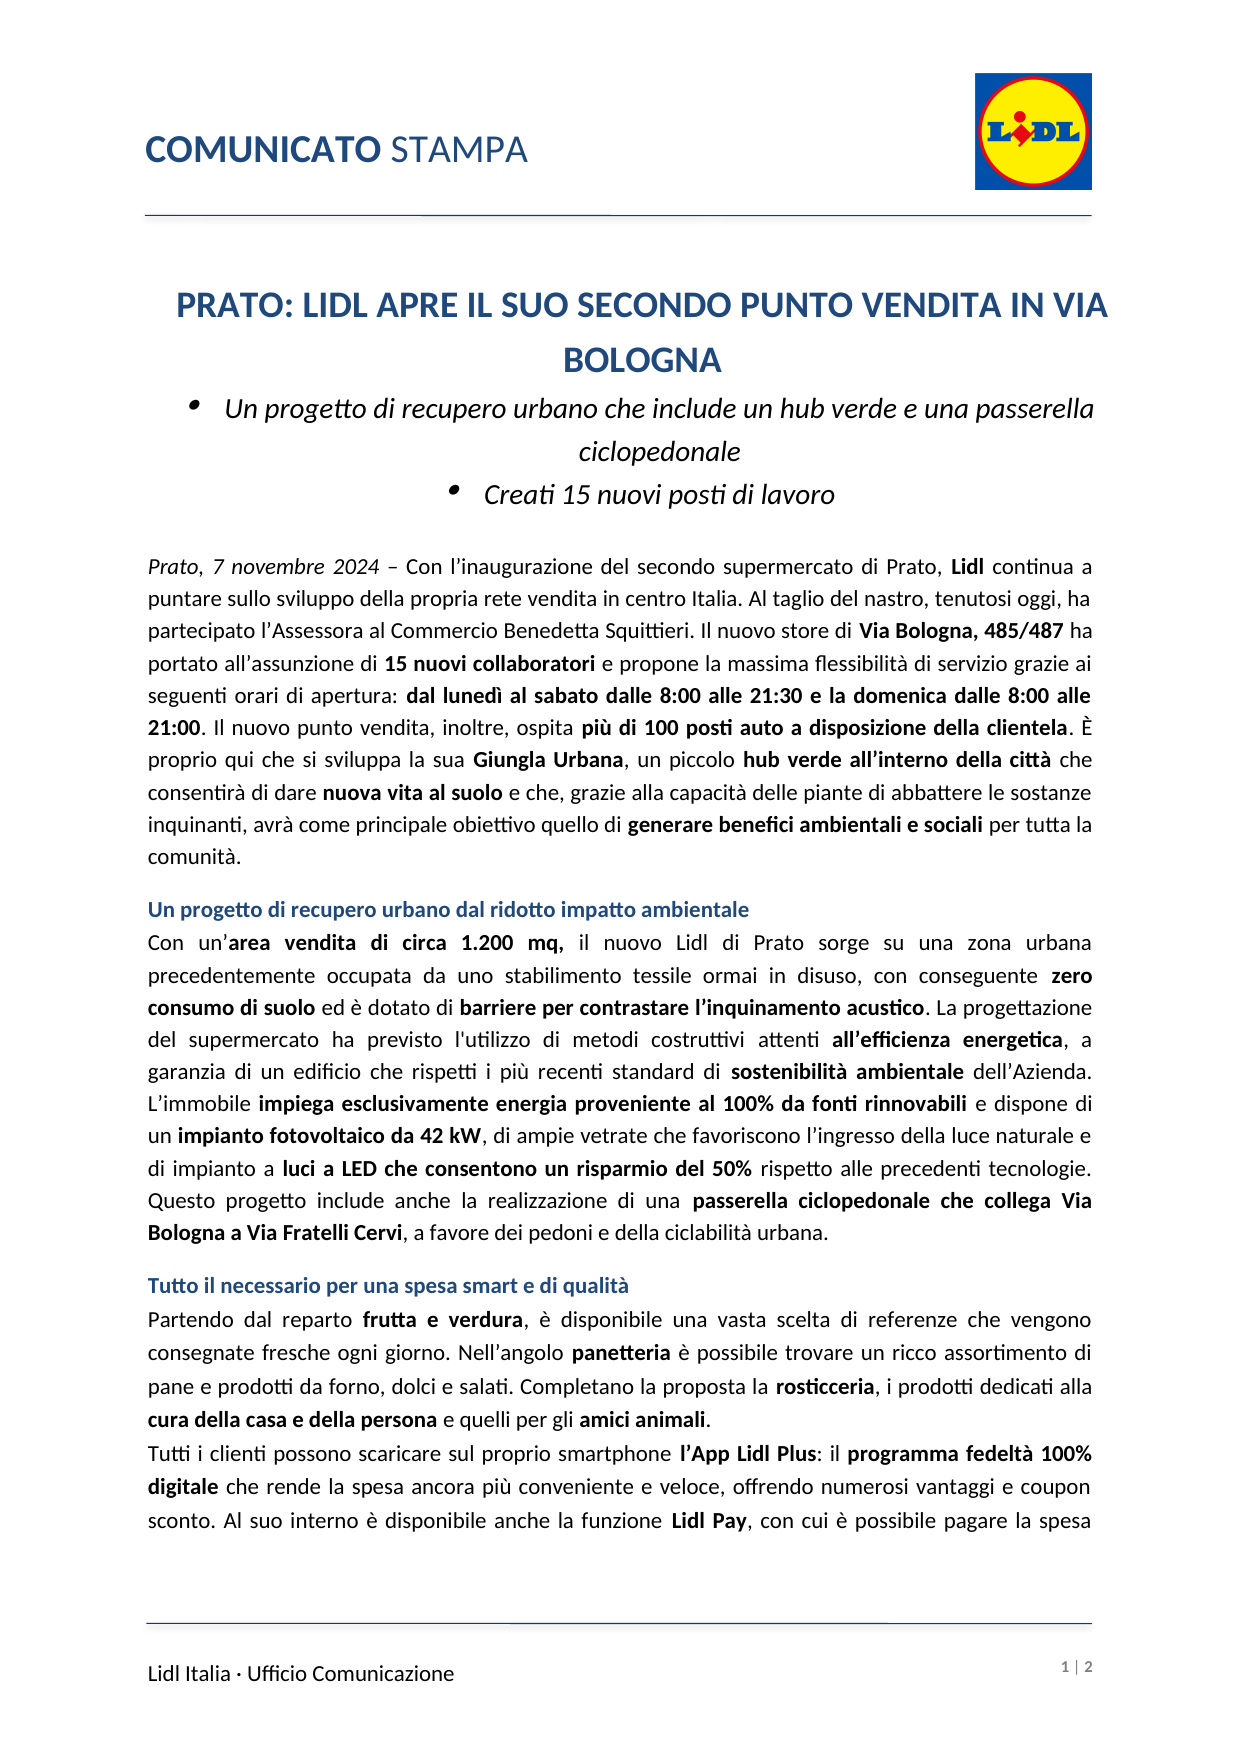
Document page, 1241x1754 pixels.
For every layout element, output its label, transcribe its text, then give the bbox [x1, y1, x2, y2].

picture [974, 72, 1093, 191]
list Un progetto di recupero urbano che include un hub verde e una passerella ciclopedonale [148, 391, 1137, 469]
text Prato: lidl apre il suo secondo punto vendita in via bologna [148, 281, 1137, 381]
text Tutto il necessario per una spesa smart e di qualità [148, 1271, 1092, 1299]
text Un progetto di recupero urbano dal ridotto impatto ambientale [148, 895, 1092, 923]
text Partendo dal reparto frutta e verdura, è disponibile una vasta scelta di referenze che vengono consegnate fresche ogni giorno. Nell’angolo panetteria è possibile trovare un ricco assortimento di pane e prodotti da forno, dolci e salati. Completano la proposta la rosticceria, i prodotti dedicati alla cura della casa e della persona e quelli per gli amici animali. [148, 1305, 1092, 1433]
text Prato, 7 novembre 2024 – Con l’inaugurazione del secondo supermercato di Prato, Lidl continua a puntare sullo sviluppo della propria rete vendita in centro Italia. Al taglio del nastro, tenutosi oggi, ha partecipato l’Assessora al Commercio Benedetta Squittieri. Il nuovo store di Via Bologna, 485/487 ha portato all’assunzione di 15 nuovi collaboratori e propone la massima flessibilità di servizio grazie ai seguenti orari di apertura: dal lunedì al sabato dalle 8:00 alle 21:30 e la domenica dalle 8:00 alle 21:00. Il nuovo punto vendita, inoltre, ospita più di 100 posti auto a disposizione della clientela. È proprio qui che si sviluppa la sua Giungla Urbana, un piccolo hub verde all’interno della città che consentirà di dare nuova vita al suolo e che, grazie alla capacità delle piante di abbattere le sostanze inquinanti, avrà come principale obiettivo quello di generare benefici ambientali e sociali per tutta la comunità. [148, 552, 1092, 870]
list Creati 15 nuovi posti di lavoro [148, 476, 1137, 512]
text Con un’area vendita di circa 1.200 mq, il nuovo Lidl di Prato sorge su una zona urbana precedentemente occupata da uno stabilimento tessile ormai in disuso, con conseguente zero consumo di suolo ed è dotato di barriere per contrastare l’inquinamento acustico. La progettazione del supermercato ha previsto l'utilizzo di metodi costruttivi attenti all’efficienza energetica, a garanzia di un edificio che rispetti i più recenti standard di sostenibilità ambientale dell’Azienda. L’immobile impiega esclusivamente energia proveniente al 100% da fonti rinnovabili e dispone di un impianto fotovoltaico da 42 kW, di ampie vetrate che favoriscono l’ingresso della luce naturale e di impianto a luci a LED che consentono un risparmio del 50% rispetto alle precedenti tecnologie. Questo progetto include anche la realizzazione di una passerella ciclopedonale che collega Via Bologna a Via Fratelli Cervi, a favore dei pedoni e della ciclabilità urbana. [148, 928, 1092, 1246]
